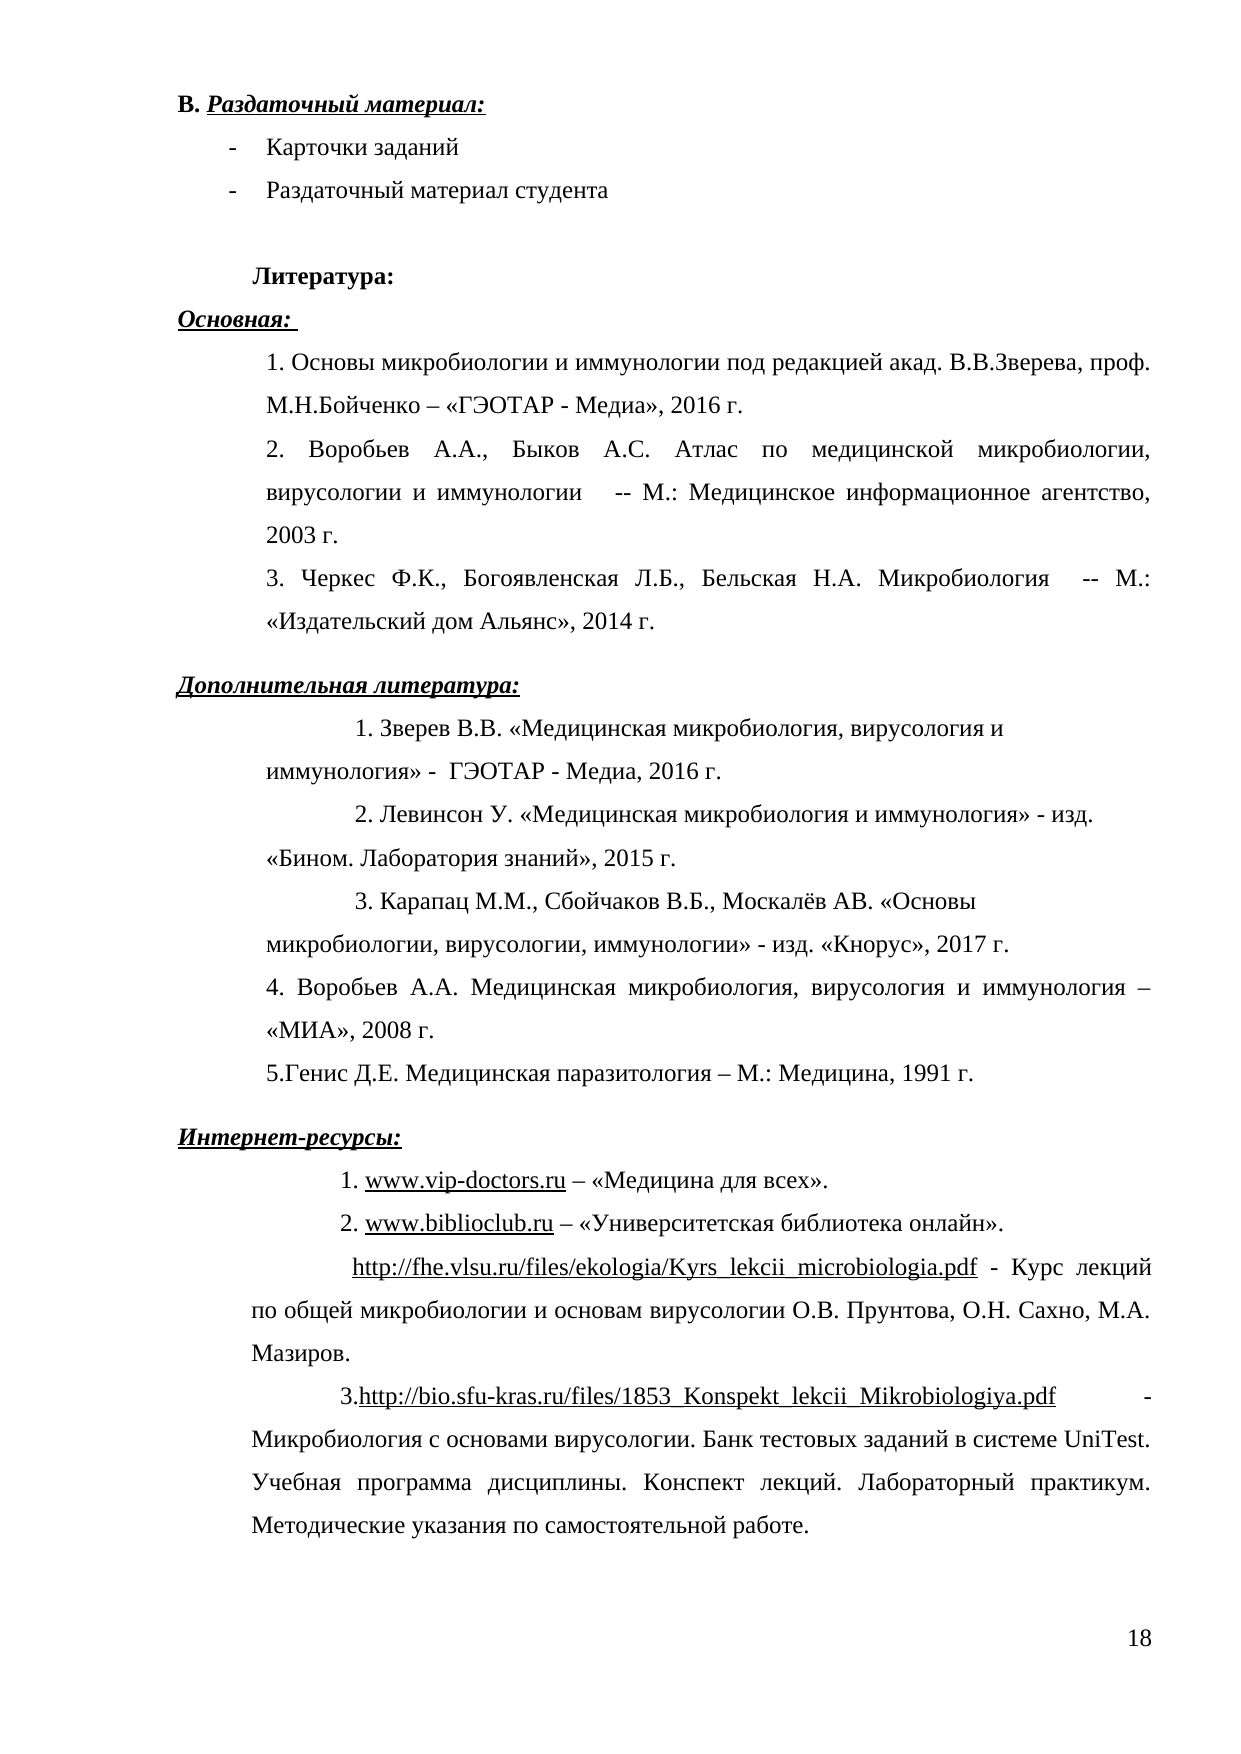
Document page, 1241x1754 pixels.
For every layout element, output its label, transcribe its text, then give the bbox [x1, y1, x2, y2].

list 3. Черкес Ф.К., Богоявленская Л.Б., Бельская Н.А. Микробиология -- М.: «Издательский дом Альянс», 2014 г. [266, 563, 1152, 635]
text 2. Левинсон У. «Медицинская микробиология и иммунология» - изд. «Бином. Лаборатория знаний», 2015 г. [266, 799, 1152, 871]
list 5.Генис Д.Е. Медицинская паразитология – М.: Медицина, 1991 г. [266, 1058, 1152, 1087]
list 2. Воробьев А.А., Быков А.С. Атлас по медицинской микробиологии, вирусологии и иммунологии -- М.: Медицинское информационное агентство, 2003 г. [266, 434, 1152, 549]
text 1. Зверев В.В. «Медицинская микробиология, вирусология и иммунология» - ГЭОТАР - Медиа, 2016 г. [266, 713, 1152, 785]
list 1. Основы микробиологии и иммунологии под редакцией акад. В.В.Зверева, проф. М.Н.Бойченко – «ГЭОТАР - Медиа», 2016 г. [266, 347, 1152, 419]
text 2. www.biblioclub.ru – «Университетская библиотека онлайн». [251, 1208, 1152, 1237]
list Раздаточный материал студента [228, 175, 1152, 204]
list 4. Воробьев А.А. Медицинская микробиология, вирусология и иммунология – «МИА», 2008 г. [266, 972, 1152, 1044]
text Интернет-ресурсы: [177, 1122, 1152, 1151]
text Основная: [177, 304, 1152, 333]
text В. Раздаточный материал: [177, 89, 1152, 117]
list Литература: [252, 261, 1152, 290]
text 3.http://bio.sfu-kras.ru/files/1853_Konspekt_lekcii_Mikrobiologiya.pdf - Микробиология с основами вирусологии. Банк тестовых заданий в системе UniTest. Учебная программа дисциплины. Конспект лекций. Лабораторный практикум. Методические указания по самостоятельной работе. [251, 1381, 1152, 1539]
text http://fhe.vlsu.ru/files/ekologia/Kyrs_lekcii_microbiologia.pdf - Курс лекций по общей микробиологии и основам вирусологии О.В. Прунтова, О.Н. Сахно, М.А. Мазиров. [251, 1252, 1152, 1367]
text 3. Карапац М.М., Сбойчаков В.Б., Москалёв АВ. «Основы микробиологии, вирусологии, иммунологии» - изд. «Кнорус», 2017 г. [266, 886, 1152, 958]
text 1. www.vip-doctors.ru – «Медицина для всех». [251, 1165, 1152, 1194]
text Дополнительная литература: [177, 670, 1152, 699]
list Карточки заданий [228, 132, 1152, 161]
